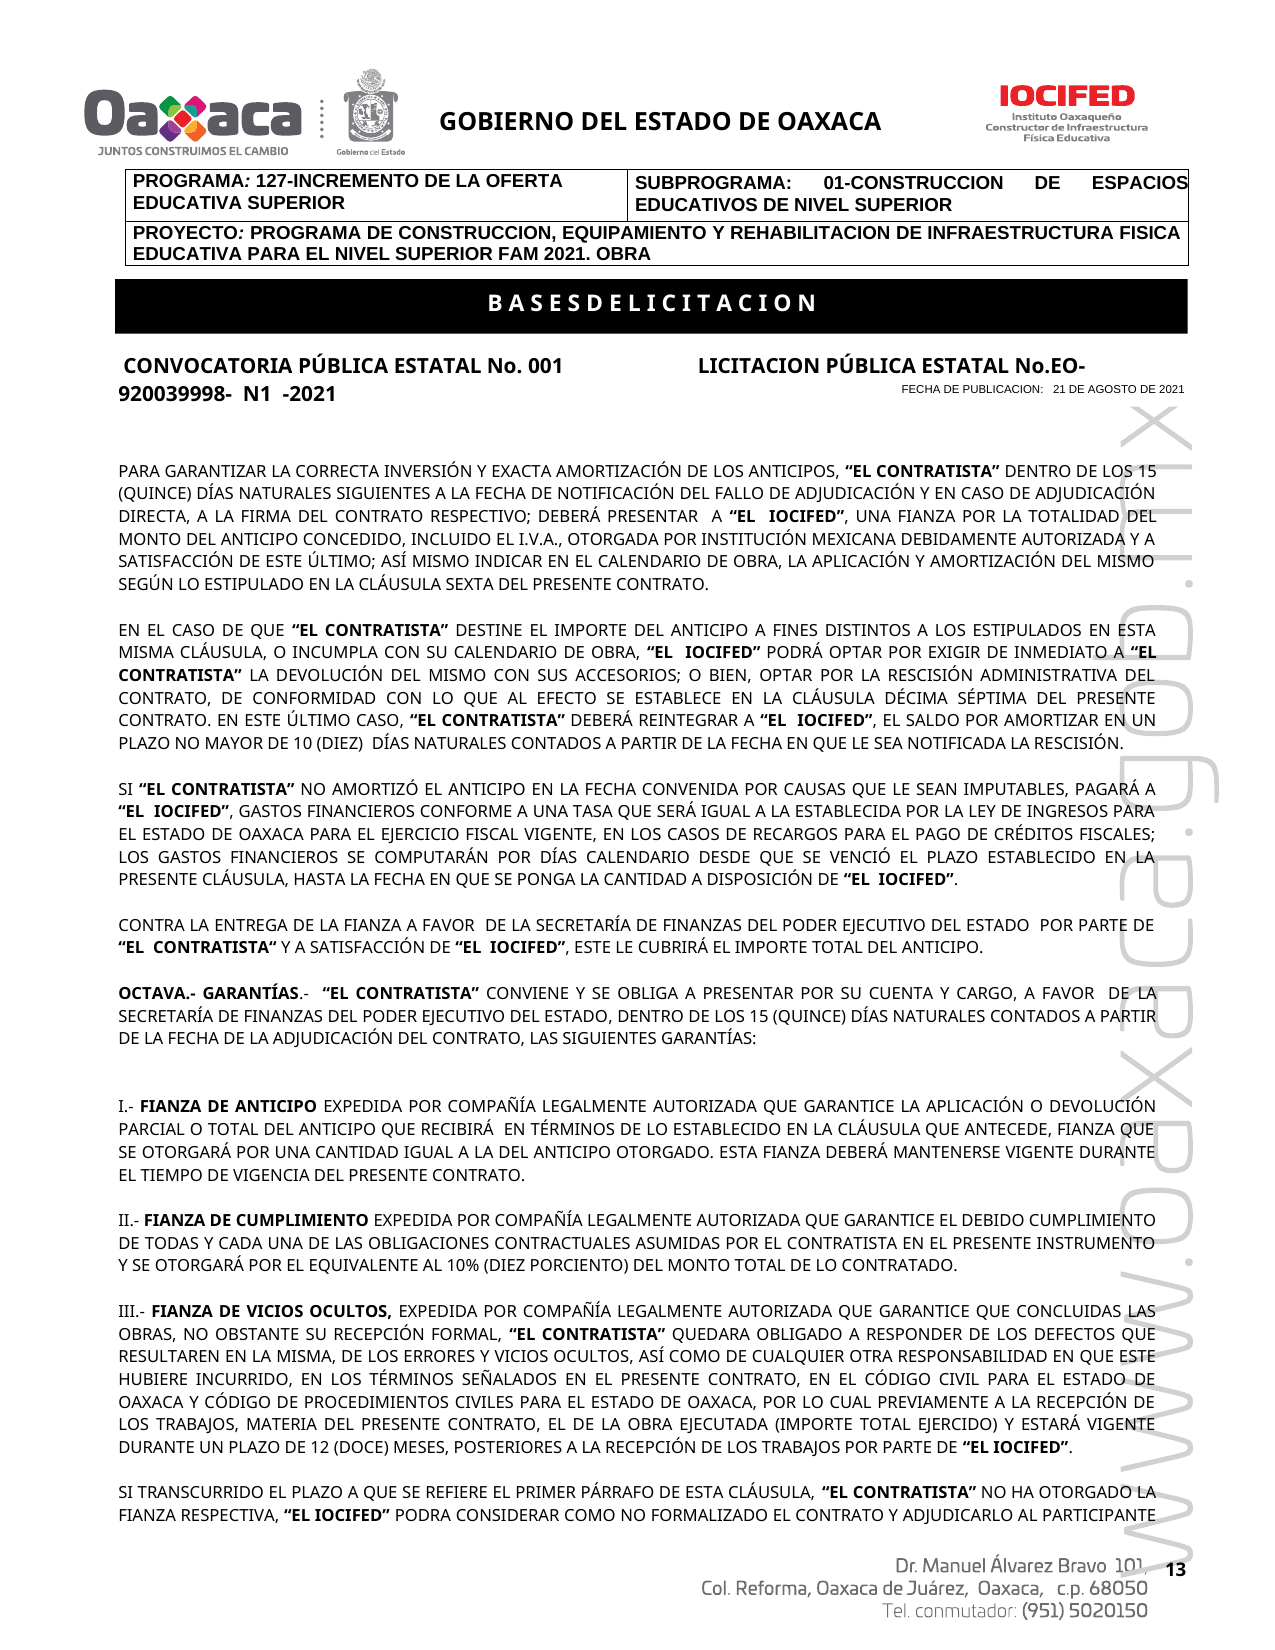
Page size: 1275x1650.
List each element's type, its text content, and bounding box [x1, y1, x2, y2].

text II.- FIANZA DE CUMPLIMIENTO EXPEDIDA POR COMPAÑÍA LEGALMENTE AUTORIZADA QUE GARANTICE EL DEBIDO CUMPLIMIENTO DE TODAS Y CADA UNA DE LAS OBLIGACIONES CONTRACTUALES ASUMIDAS POR EL CONTRATISTA EN EL PRESENTE INSTRUMENTO Y SE OTORGARÁ POR EL EQUIVALENTE AL 10% (DIEZ PORCIENTO) DEL MONTO TOTAL DE LO CONTRATADO. [118, 1208, 1157, 1277]
text I.- FIANZA DE ANTICIPO EXPEDIDA POR COMPAÑÍA LEGALMENTE AUTORIZADA QUE GARANTICE LA APLICACIÓN O DEVOLUCIÓN PARCIAL O TOTAL DEL ANTICIPO QUE RECIBIRÁ EN TÉRMINOS DE LO ESTABLECIDO EN LA CLÁUSULA QUE ANTECEDE, FIANZA QUE SE OTORGARÁ POR UNA CANTIDAD IGUAL A LA DEL ANTICIPO OTORGADO. ESTA FIANZA DEBERÁ MANTENERSE VIGENTE DURANTE EL TIEMPO DE VIGENCIA DEL PRESENTE CONTRATO. [118, 1095, 1157, 1186]
text Si “EL CONTRATISTA” no amortizó el anticipo en la fecha convenida por causas que le sean imputables, pagará a “EL IOCIFED”, gastos financieros conforme a una tasa que será igual a la establecida por la Ley de Ingresos para el Estado de Oaxaca para el Ejercicio Fiscal VIGENTE, en los casos de recargos para el pago de créditos fiscales; los gastos financieros se computarán por días calendario desde que se venció el plazo establecido en la presente Cláusula, hasta la fecha en que se ponga la cantidad a disposición de “EL IOCIFED”. [118, 777, 1157, 891]
text III.- FIANZA DE VICIOS OCULTOS, EXPEDIDA POR COMPAÑÍA LEGALMENTE AUTORIZADA QUE GARANTICE QUE CONCLUIDAS LAS OBRAS, NO OBSTANTE SU RECEPCIÓN FORMAL, “EL CONTRATISTA” QUEDARA OBLIGADO A RESPONDER DE LOS DEFECTOS QUE RESULTAREN EN LA MISMA, DE LOS ERRORES Y VICIOS OCULTOS, ASÍ COMO DE CUALQUIER OTRA RESPONSABILIDAD EN QUE ESTE HUBIERE INCURRIDO, EN LOS TÉRMINOS SEÑALADOS EN EL PRESENTE CONTRATO, EN EL CÓDIGO CIVIL PARA EL ESTADO DE OAXACA Y CÓDIGO DE PROCEDIMIENTOS CIVILES PARA EL ESTADO DE OAXACA, POR LO CUAL PREVIAMENTE A LA RECEPCIÓN DE LOS TRABAJOS, MATERIA DEL PRESENTE CONTRATO, EL DE LA OBRA EJECUTADA (IMPORTE TOTAL EJERCIDO) Y ESTARÁ VIGENTE DURANTE UN PLAZO DE 12 (DOCE) MESES, POSTERIORES A LA RECEPCIÓN DE LOS TRABAJOS POR PARTE DE “EL IOCIFED”. [118, 1299, 1157, 1458]
text OCTAVA.- GARANTÍAS.- “EL CONTRATISTA” CONVIENE Y SE OBLIGA A PRESENTAR POR SU CUENTA Y CARGO, A FAVOR DE LA SECRETARÍA DE FINANZAS DEL PODER EJECUTIVO DEL ESTADO, DENTRO DE LOS 15 (QUINCE) DÍAS NATURALES CONTADOS A PARTIR DE LA FECHA DE LA ADJUDICACIÓN DEL CONTRATO, LAS SIGUIENTES GARANTÍAS: [118, 981, 1157, 1049]
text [118, 1481, 1157, 1526]
text PARA GARANTIZAR LA CORRECTA INVERSIÓN Y EXACTA AMORTIZACIÓN DE LOS ANTICIPOS, “EL CONTRATISTA” DENTRO DE LOS 15 (QUINCE) DÍAS NATURALES SIGUIENTES A LA FECHA DE NOTIFICACIÓN DEL FALLO DE ADJUDICACIÓN Y EN CASO DE ADJUDICACIÓN DIRECTA, A LA FIRMA DEL CONTRATO RESPECTIVO; DEBERÁ PRESENTAR A “EL IOCIFED”, UNA FIANZA POR LA TOTALIDAD DEL MONTO DEL ANTICIPO CONCEDIDO, INCLUIDO EL I.V.A., OTORGADA POR INSTITUCIÓN MEXICANA DEBIDAMENTE AUTORIZADA Y A SATISFACCIÓN DE ESTE ÚLTIMO; ASÍ MISMO INDICAR EN EL CALENDARIO DE OBRA, LA APLICACIÓN Y AMORTIZACIÓN DEL MISMO SEGÚN LO ESTIPULADO EN LA CLÁUSULA SEXTA DEL PRESENTE CONTRATO. [118, 459, 1157, 595]
text CONTRA LA ENTREGA DE LA FIANZA A FAVOR DE LA SECRETARÍA DE FINANZAS DEL PODER EJECUTIVO DEL ESTADO POR PARTE DE “EL CONTRATISTA“ Y A SATISFACCIÓN DE “EL IOCIFED”, ESTE LE CUBRIRÁ EL IMPORTE TOTAL DEL ANTICIPO. [118, 913, 1157, 959]
text En el caso de que “EL CONTRATISTA” destine el importe del anticipo a fines distintos a los estipulados en esta misma Cláusula, O INCUMPLA CON SU CALENDARIO DE OBRA, “EL IOCIFED” podrá optar por exigir de inmediato a “EL CONTRATISTA” la devolución del MISMO con sus accesorios; o bien, optar por la resCiSión administrativa del contrato, de conformidad con lo que al efecto se establece en la Cláusula Décima Séptima del presente contrato. En este último caso, “EL CONTRATISTA” deberá reintegrar a “EL IOCIFED”, el saldo por amortizar en un plazo no mayor de 10 (diez) días naturales contados a partir de la fecha en que le sea notificada la resCiSión. [118, 618, 1157, 754]
